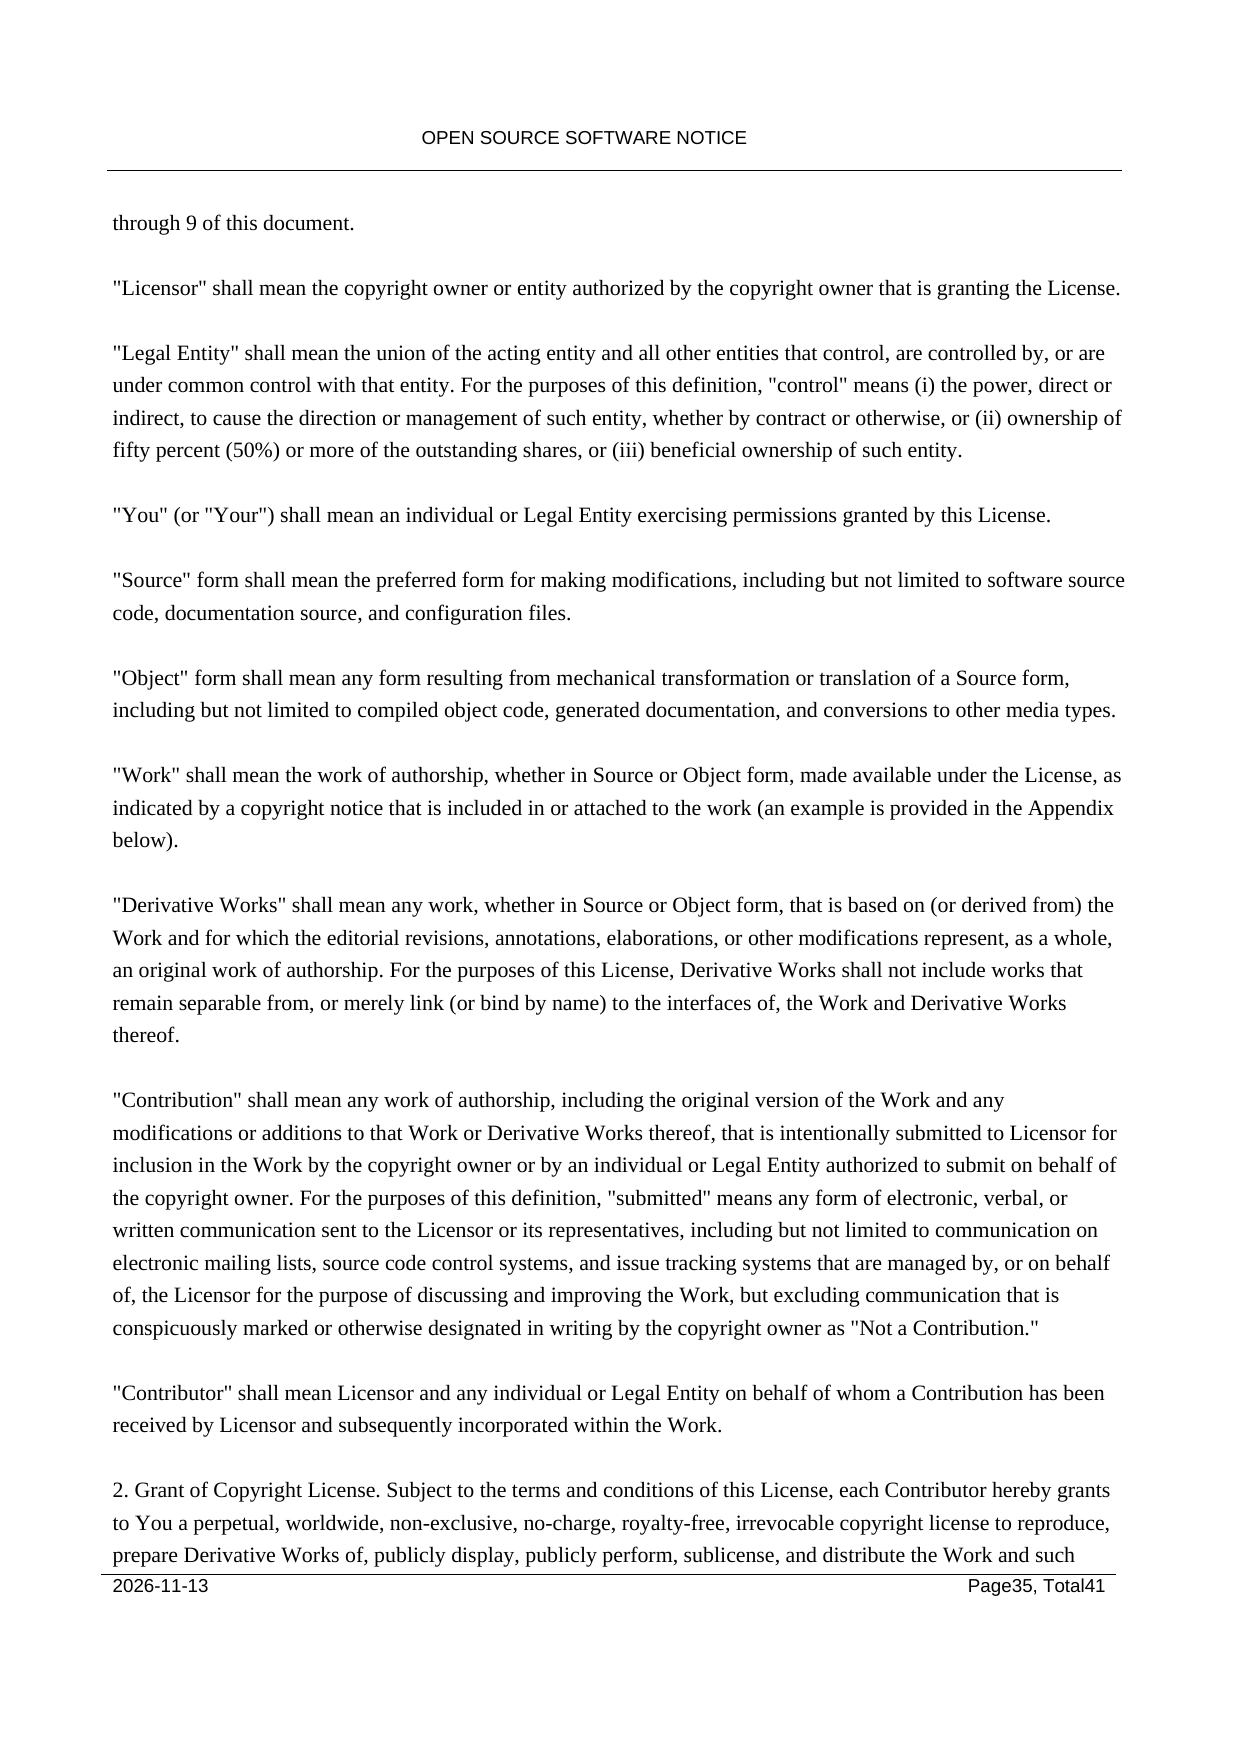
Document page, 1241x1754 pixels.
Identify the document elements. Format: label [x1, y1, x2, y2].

text [112, 206, 1128, 1571]
